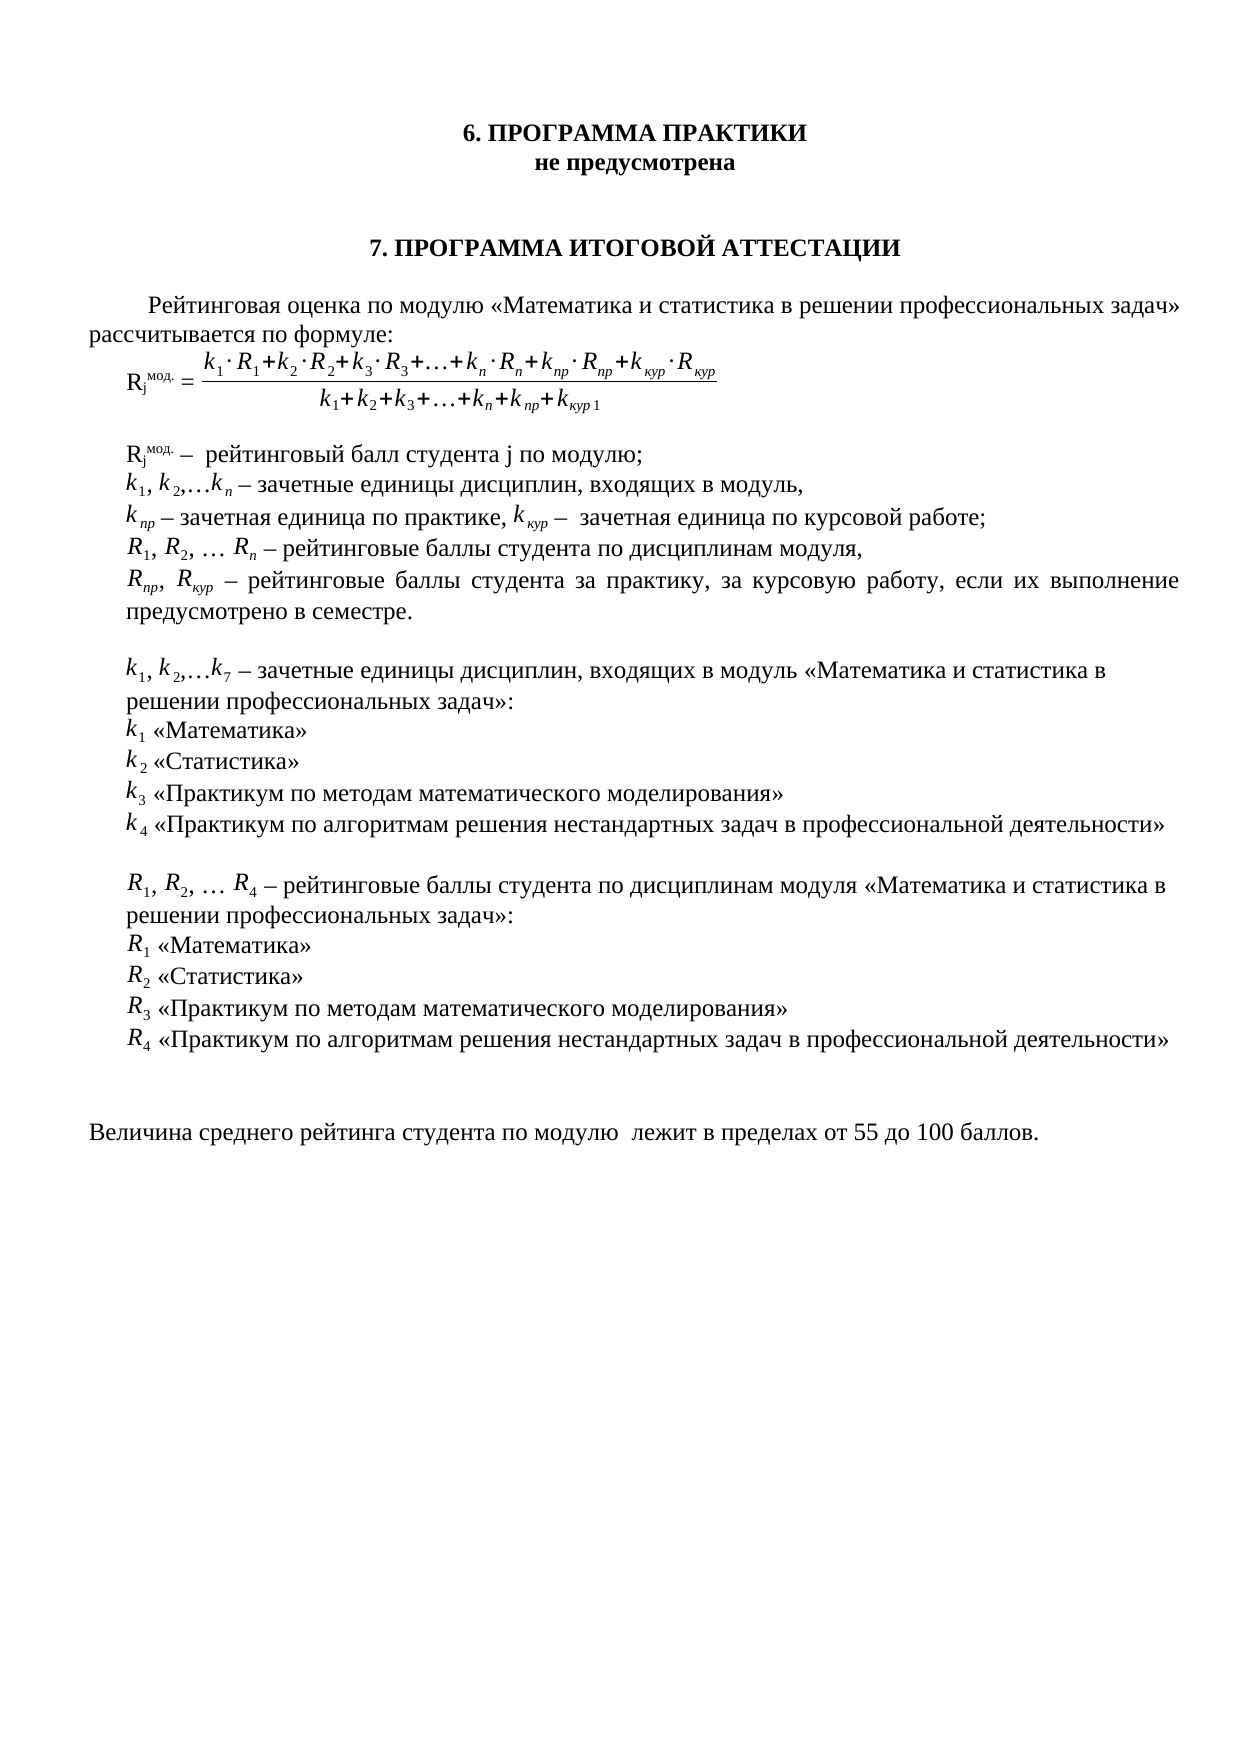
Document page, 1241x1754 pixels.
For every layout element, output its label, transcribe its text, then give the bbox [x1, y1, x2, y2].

text 6. ПРОГРАММА ПРАКТИКИ [88, 118, 1181, 147]
text , , … – рейтинговые баллы студента по дисциплинам модуля, [126, 532, 1181, 564]
text , ,… – зачетные единицы дисциплин, входящих в модуль «Математика и статистика в решении профессиональных задач»: [126, 654, 1181, 714]
text «Практикум по методам математического моделирования» [126, 777, 1181, 808]
text «Практикум по методам математического моделирования» [126, 992, 1181, 1023]
text «Статистика» [126, 961, 1181, 992]
text Rjмод. – рейтинговый балл студента j по модулю; [126, 439, 1181, 468]
text «Математика» [126, 929, 1181, 961]
text Рейтинговая оценка по модулю «Математика и статистика в решении профессиональных задач» рассчитывается по формуле: [88, 291, 1181, 348]
text Величина среднего рейтинга студента по модулю лежит в пределах от 55 до 100 баллов. [88, 1117, 1181, 1145]
text «Статистика» [126, 746, 1181, 777]
text «Практикум по алгоритмам решения нестандартных задач в профессиональной деятельности» [126, 1023, 1181, 1055]
text не предусмотрена [88, 147, 1181, 176]
text 7. ПРОГРАММА ИТОГОВОЙ АТТЕСТАЦИИ [88, 233, 1181, 262]
text – зачетная единица по практике, – зачетная единица по курсовой работе; [126, 500, 1181, 532]
text «Математика» [126, 714, 1181, 746]
text Rjмод. = [126, 348, 1181, 414]
text «Практикум по алгоритмам решения нестандартных задач в профессиональной деятельности» [126, 808, 1181, 840]
text , , … – рейтинговые баллы студента по дисциплинам модуля «Математика и статистика в решении профессиональных задач»: [126, 869, 1181, 929]
text , ,… – зачетные единицы дисциплин, входящих в модуль, [126, 468, 1181, 500]
text , – рейтинговые баллы студента за практику, за курсовую работу, если их выполнение предусмотрено в семестре. [126, 564, 1181, 625]
